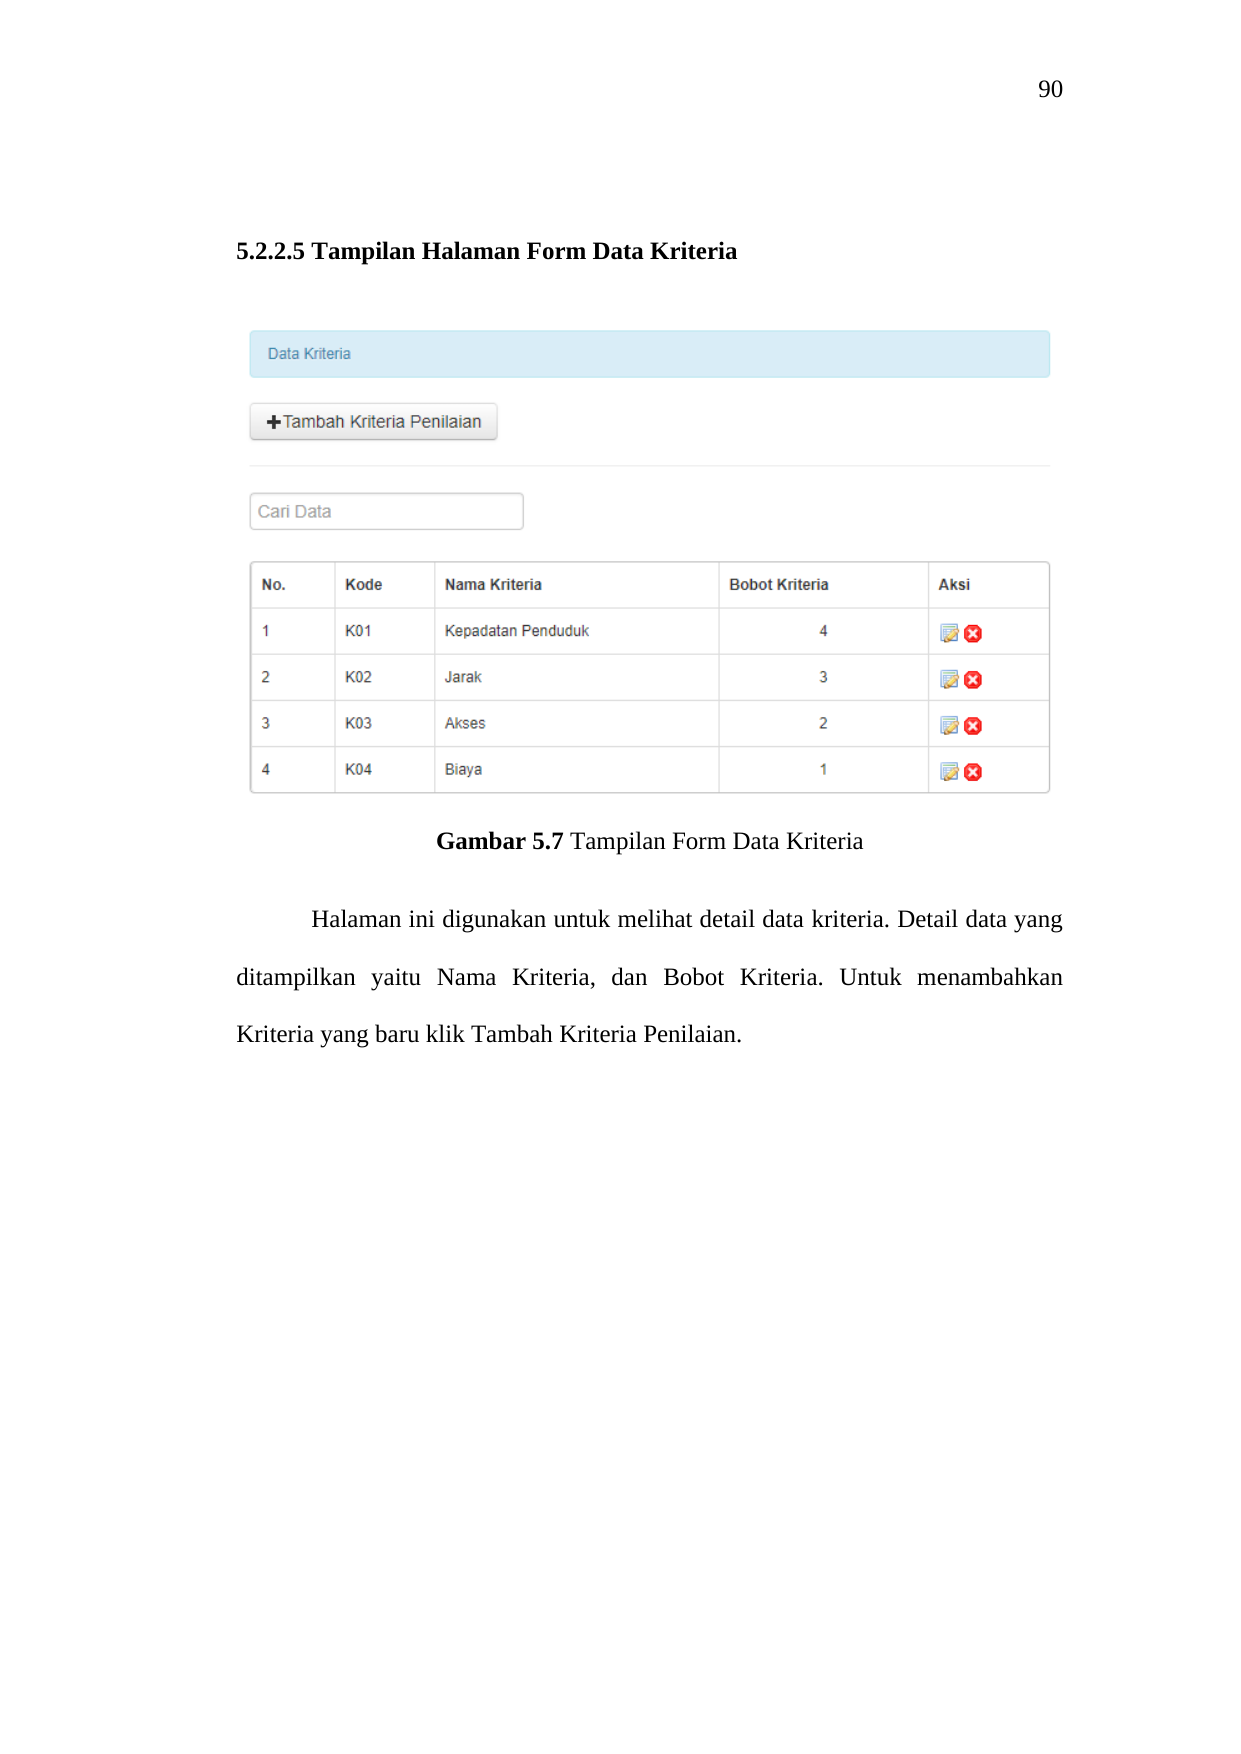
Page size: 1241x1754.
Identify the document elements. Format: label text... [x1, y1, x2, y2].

picture [236, 318, 1063, 801]
text Gambar 5.7 Tampilan Form Data Kriteria [236, 826, 1063, 854]
subtitle Tampilan Halaman Form Data Kriteria [236, 236, 1063, 265]
text Halaman ini digunakan untuk melihat detail data kriteria. Detail data yang ditampilkan yaitu Nama Kriteria, dan Bobot Kriteria. Untuk menambahkan Kriteria yang baru klik Tambah Kriteria Penilaian. [236, 904, 1063, 1048]
